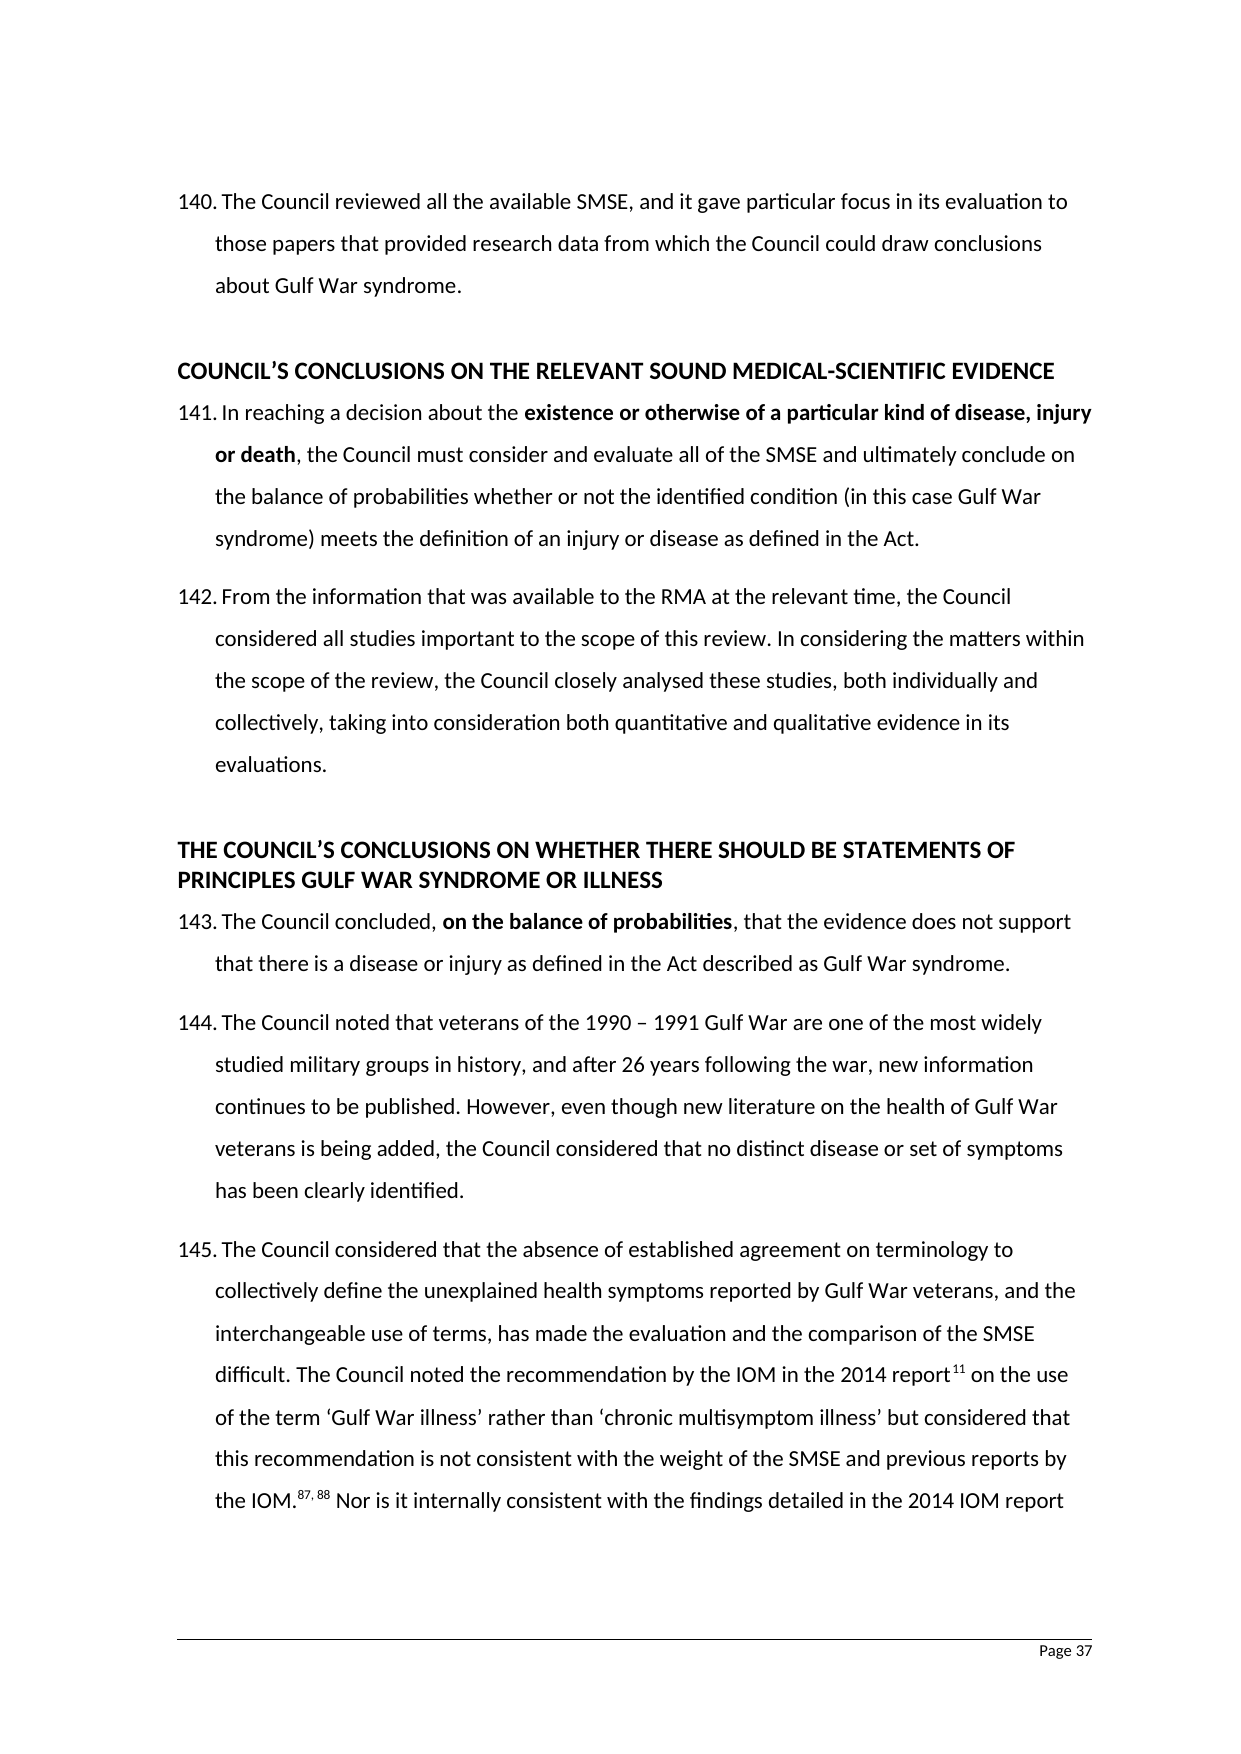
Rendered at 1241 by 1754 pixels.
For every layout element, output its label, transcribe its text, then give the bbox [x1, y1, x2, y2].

subtitle COUNCIL’S CONCLUSIONS ON THE RELEVANT SOUND MEDICAL-SCIENTIFIC EVIDENCE [177, 355, 1092, 385]
subtitle THE COUNCIL’S CONCLUSIONS ON WHETHER THERE SHOULD BE STATEMENTS OF PRINCIPLES GULF WAR SYNDROME OR ILLNESS [177, 834, 1092, 895]
text The Council reviewed all the available SMSE, and it gave particular focus in its evaluation to those papers that provided research data from which the Council could draw conclusions about Gulf War syndrome. [177, 187, 1092, 299]
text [177, 1235, 1092, 1514]
text From the information that was available to the RMA at the relevant time, the Council considered all studies important to the scope of this review. In considering the matters within the scope of the review, the Council closely analysed these studies, both individually and collectively, taking into consideration both quantitative and qualitative evidence in its evaluations. [177, 582, 1092, 778]
text In reaching a decision about the existence or otherwise of a particular kind of disease, injury or death, the Council must consider and evaluate all of the SMSE and ultimately conclude on the balance of probabilities whether or not the identified condition (in this case Gulf War syndrome) meets the definition of an injury or disease as defined in the Act. [177, 398, 1092, 552]
text The Council concluded, on the balance of probabilities, that the evidence does not support that there is a disease or injury as defined in the Act described as Gulf War syndrome. [177, 907, 1092, 977]
text The Council noted that veterans of the 1990 – 1991 Gulf War are one of the most widely studied military groups in history, and after 26 years following the war, new information continues to be published. However, even though new literature on the health of Gulf War veterans is being added, the Council considered that no distinct disease or set of symptoms has been clearly identified. [177, 1008, 1092, 1204]
